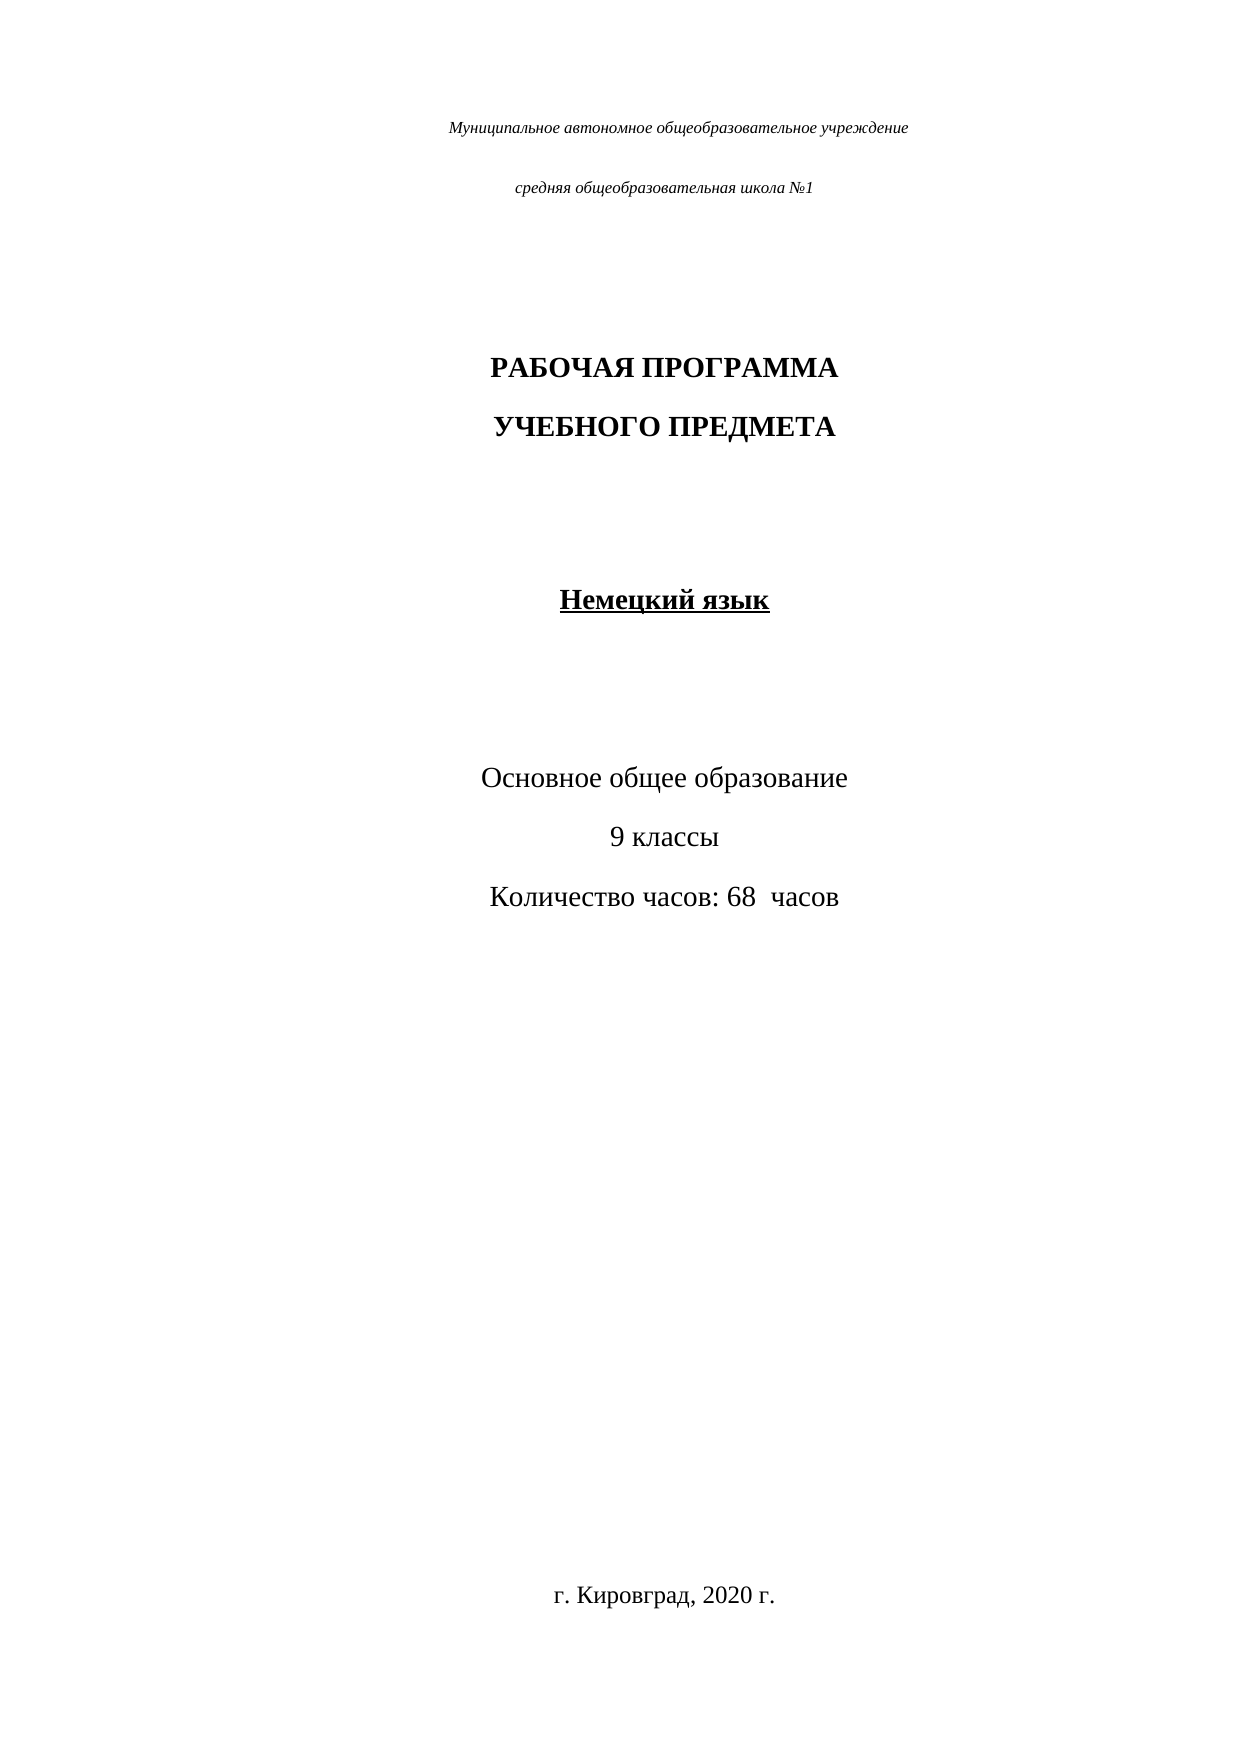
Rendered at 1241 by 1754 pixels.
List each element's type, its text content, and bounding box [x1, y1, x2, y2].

text 9 классы [177, 819, 1152, 853]
text Рабочая ПРОГРАММа [177, 350, 1152, 384]
text г. Кировград, 2020 г. [177, 1581, 1152, 1609]
text Основное общее образование [177, 760, 1152, 794]
text средняя общеобразовательная школа №1 [177, 177, 1152, 211]
text Муниципальное автономное общеобразовательное учреждение [177, 118, 1152, 152]
text Количество часов: 68 часов [177, 879, 1152, 912]
text учебного предмета [177, 409, 1152, 443]
text Немецкий язык [177, 582, 1152, 616]
